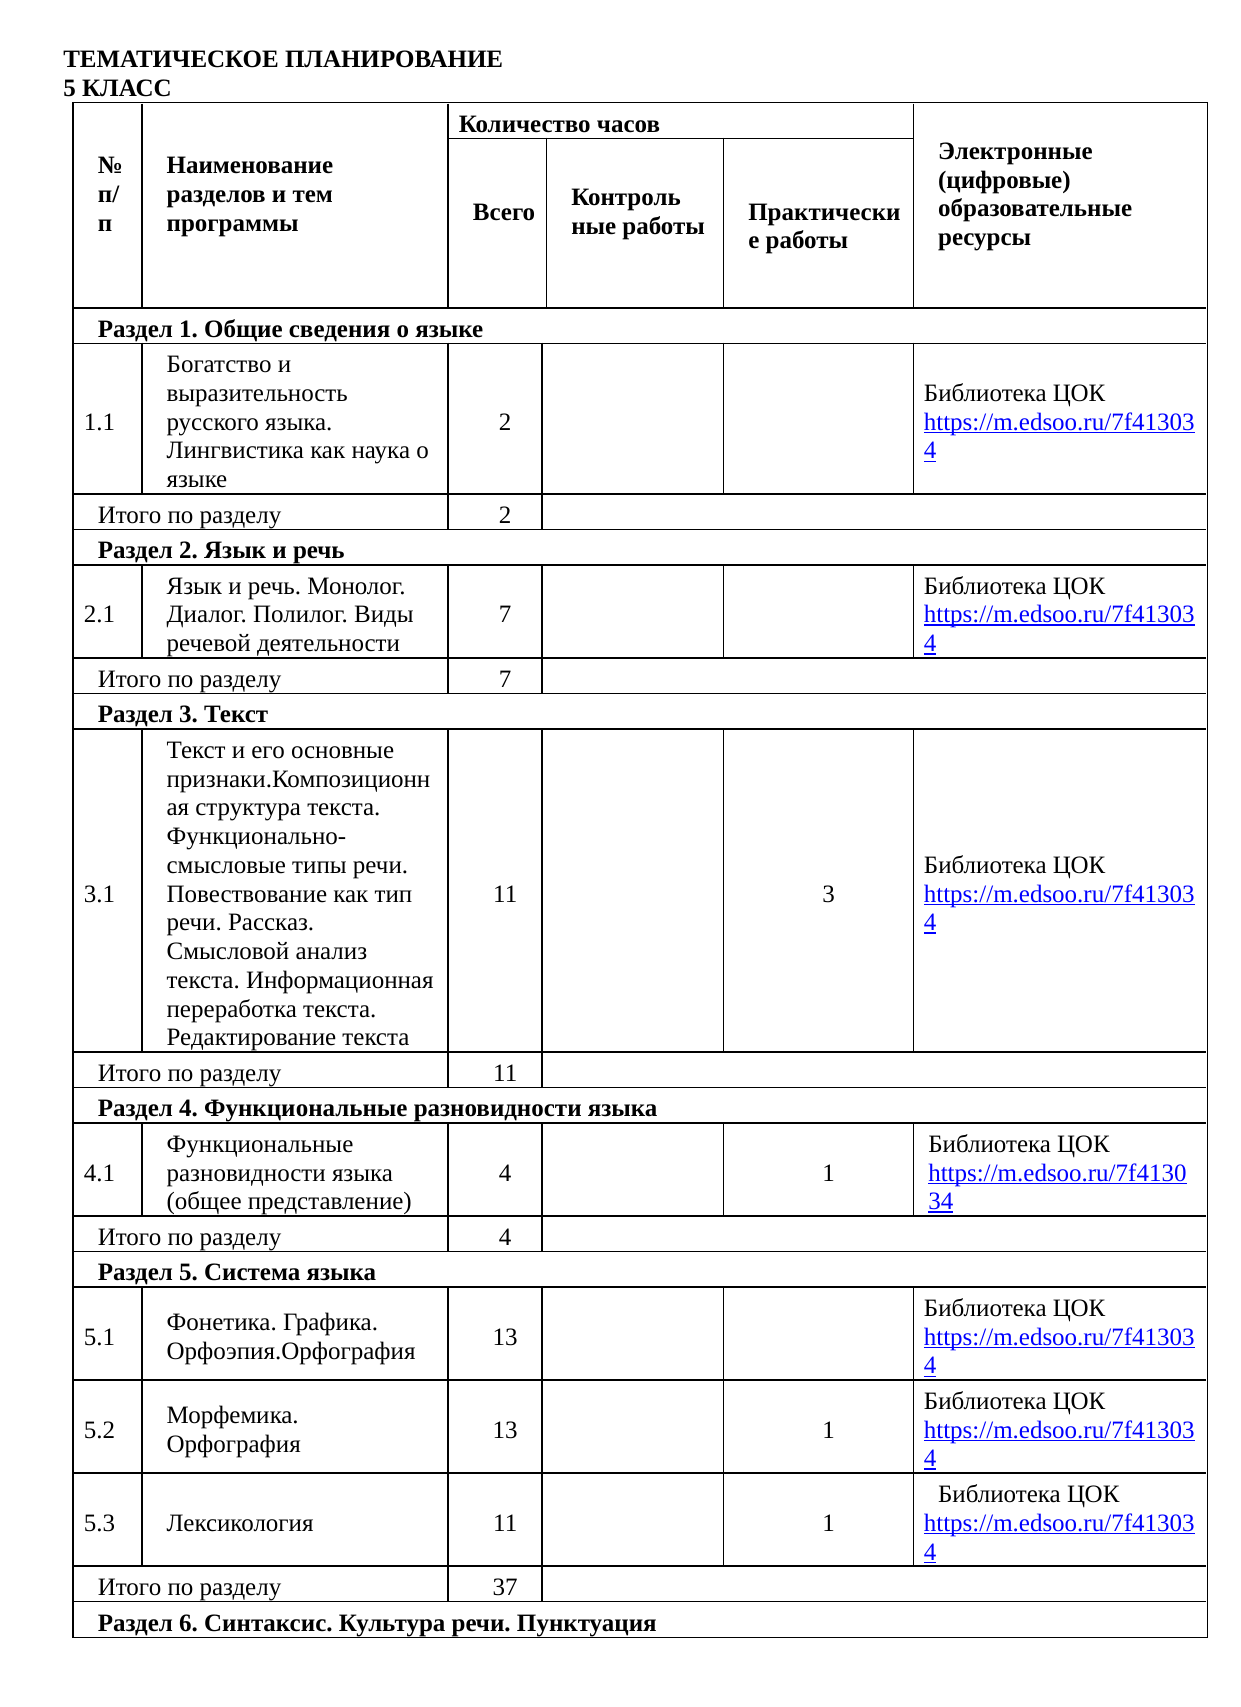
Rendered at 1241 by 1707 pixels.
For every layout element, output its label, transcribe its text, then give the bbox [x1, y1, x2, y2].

table_cell Практические работы [724, 139, 913, 307]
table_cell [543, 493, 1207, 528]
table_cell 4.1 [74, 1124, 141, 1215]
table_cell Лексикология [143, 1474, 447, 1565]
table_cell Контроль ные работы [547, 139, 723, 307]
table_cell Итого по разделу [74, 659, 447, 693]
table_cell Раздел 2. Язык и речь [74, 529, 1207, 564]
table_cell 3 [724, 730, 913, 1051]
table_cell Библиотека ЦОК https://m.edsoo.ru/7f413034 [914, 728, 1207, 1051]
table_cell 4 [449, 1217, 541, 1251]
table_cell Итого по разделу [74, 1217, 447, 1251]
table_cell 11 [449, 730, 541, 1051]
table_cell 3.1 [74, 730, 141, 1051]
table_cell 11 [449, 1474, 541, 1565]
table_cell Итого по разделу [74, 1567, 447, 1601]
table_cell Богатство и выразительность русского языка. Лингвистика как наука о языке [143, 344, 447, 493]
table_cell 2 [449, 495, 541, 528]
table_cell Итого по разделу [74, 1053, 447, 1087]
table_cell Раздел 4. Функциональные разновидности языка [74, 1087, 1207, 1122]
table_header № п/п [74, 103, 142, 307]
table_cell Язык и речь. Монолог. Диалог. Полилог. Виды речевой деятельности [143, 566, 447, 657]
table_cell Раздел 1. Общие сведения о языке [74, 307, 1207, 342]
table_cell [543, 1474, 723, 1565]
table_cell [914, 1379, 1207, 1472]
table_cell [543, 566, 723, 657]
table_cell Морфемика. Орфография [143, 1381, 447, 1472]
table_cell [543, 1124, 723, 1215]
table_header Количество часов [449, 103, 913, 137]
table_header Наименование разделов и тем программы [143, 103, 448, 307]
table_cell 1 [724, 1381, 913, 1472]
table_cell [543, 1565, 1207, 1601]
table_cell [914, 1472, 1207, 1565]
table_cell 5.2 [74, 1381, 141, 1472]
table_cell [543, 344, 723, 493]
table_cell [543, 657, 1207, 693]
table_cell Функциональные разновидности языка (общее представление) [143, 1124, 447, 1215]
table_cell Раздел 3. Текст [74, 693, 1207, 728]
table_cell [724, 566, 913, 657]
table_cell [543, 730, 723, 1051]
table_cell 1 [724, 1124, 913, 1215]
table_cell [724, 344, 913, 493]
table_cell Фонетика. Графика. Орфоэпия.Орфография [143, 1288, 447, 1379]
table_cell Всего [449, 139, 546, 307]
table_cell 1.1 [74, 344, 141, 493]
text ТЕМАТИЧЕСКОЕ ПЛАНИРОВАНИЕ [57, 44, 1196, 73]
table_cell [543, 1051, 1207, 1087]
table_cell [543, 1381, 723, 1472]
table_cell 1 [724, 1474, 913, 1565]
table_cell Итого по разделу [74, 495, 447, 528]
text 5 КЛАСС [57, 73, 1196, 102]
table_cell 11 [449, 1053, 541, 1087]
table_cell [914, 1286, 1207, 1379]
table_cell 5.3 [74, 1474, 141, 1565]
table_cell 13 [449, 1381, 541, 1472]
table_cell Текст и его основные признаки.Композиционная структура текста. Функционально-смысловые типы речи. Повествование как тип речи. Рассказ. Смысловой анализ текста. Информационная переработка текста. Редактирование текста [143, 730, 447, 1051]
table_cell [543, 1215, 1207, 1251]
table_cell Библиотека ЦОК https://m.edsoo.ru/7f413034 [914, 564, 1207, 657]
table_cell 2.1 [74, 566, 141, 657]
table_cell 2 [449, 344, 541, 493]
table_cell 4 [449, 1124, 541, 1215]
table_cell Раздел 5. Система языка [74, 1251, 1207, 1286]
table_cell Библиотека ЦОК https://m.edsoo.ru/7f413034 [914, 1122, 1207, 1215]
table_cell 13 [449, 1288, 541, 1379]
table_cell 7 [449, 659, 541, 693]
table_cell 37 [449, 1567, 541, 1601]
table_header Электронные (цифровые) образовательные ресурсы [914, 103, 1207, 307]
table_cell [543, 1288, 723, 1379]
table_cell Библиотека ЦОК https://m.edsoo.ru/7f413034 [914, 343, 1207, 493]
table_cell 5.1 [74, 1288, 141, 1379]
table_cell Раздел 6. Синтаксис. Культура речи. Пунктуация [74, 1601, 1207, 1636]
table_cell 7 [449, 566, 541, 657]
table_cell [724, 1288, 913, 1379]
